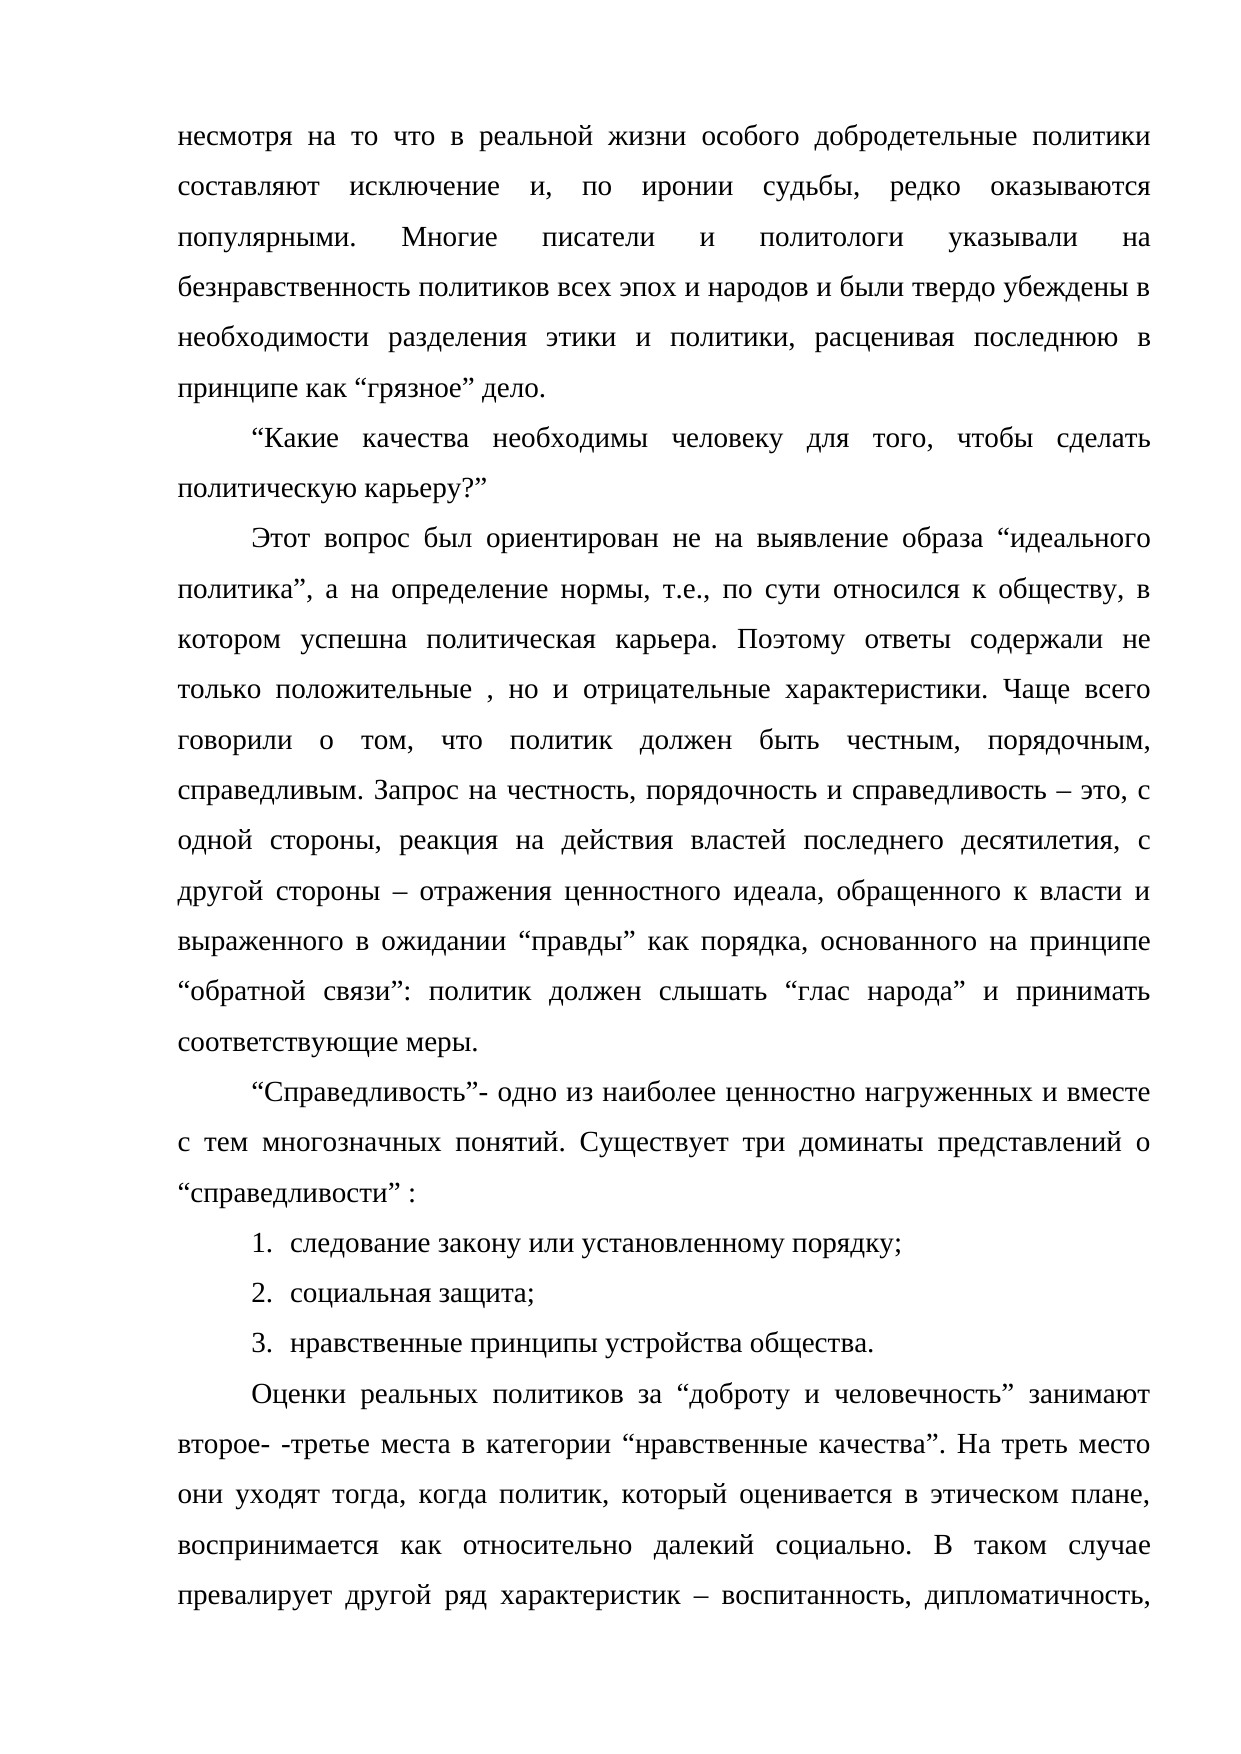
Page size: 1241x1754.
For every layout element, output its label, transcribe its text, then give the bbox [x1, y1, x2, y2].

list социальная защита; [177, 1275, 1152, 1309]
text Этот вопрос был ориентирован не на выявление образа “идеального политика”, а на определение нормы, т.е., по сути относился к обществу, в котором успешна политическая карьера. Поэтому ответы содержали не только положительные , но и отрицательные характеристики. Чаще всего говорили о том, что политик должен быть честным, порядочным, справедливым. Запрос на честность, порядочность и справедливость – это, с одной стороны, реакция на действия властей последнего десятилетия, с другой стороны – отражения ценностного идеала, обращенного к власти и выраженного в ожидании “правды” как порядка, основанного на принципе “обратной связи”: политик должен слышать “глас народа” и принимать соответствующие меры. [177, 521, 1152, 1057]
text “Какие качества необходимы человеку для того, чтобы сделать политическую карьеру?” [177, 420, 1152, 504]
list следование закону или установленному порядку; [177, 1225, 1152, 1258]
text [177, 118, 1152, 403]
list нравственные принципы устройства общества. [177, 1326, 1152, 1359]
text “Справедливость”- одно из наиболее ценностно нагруженных и вместе с тем многозначных понятий. Существует три доминаты представлений о “справедливости” : [177, 1074, 1152, 1208]
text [177, 1376, 1152, 1611]
